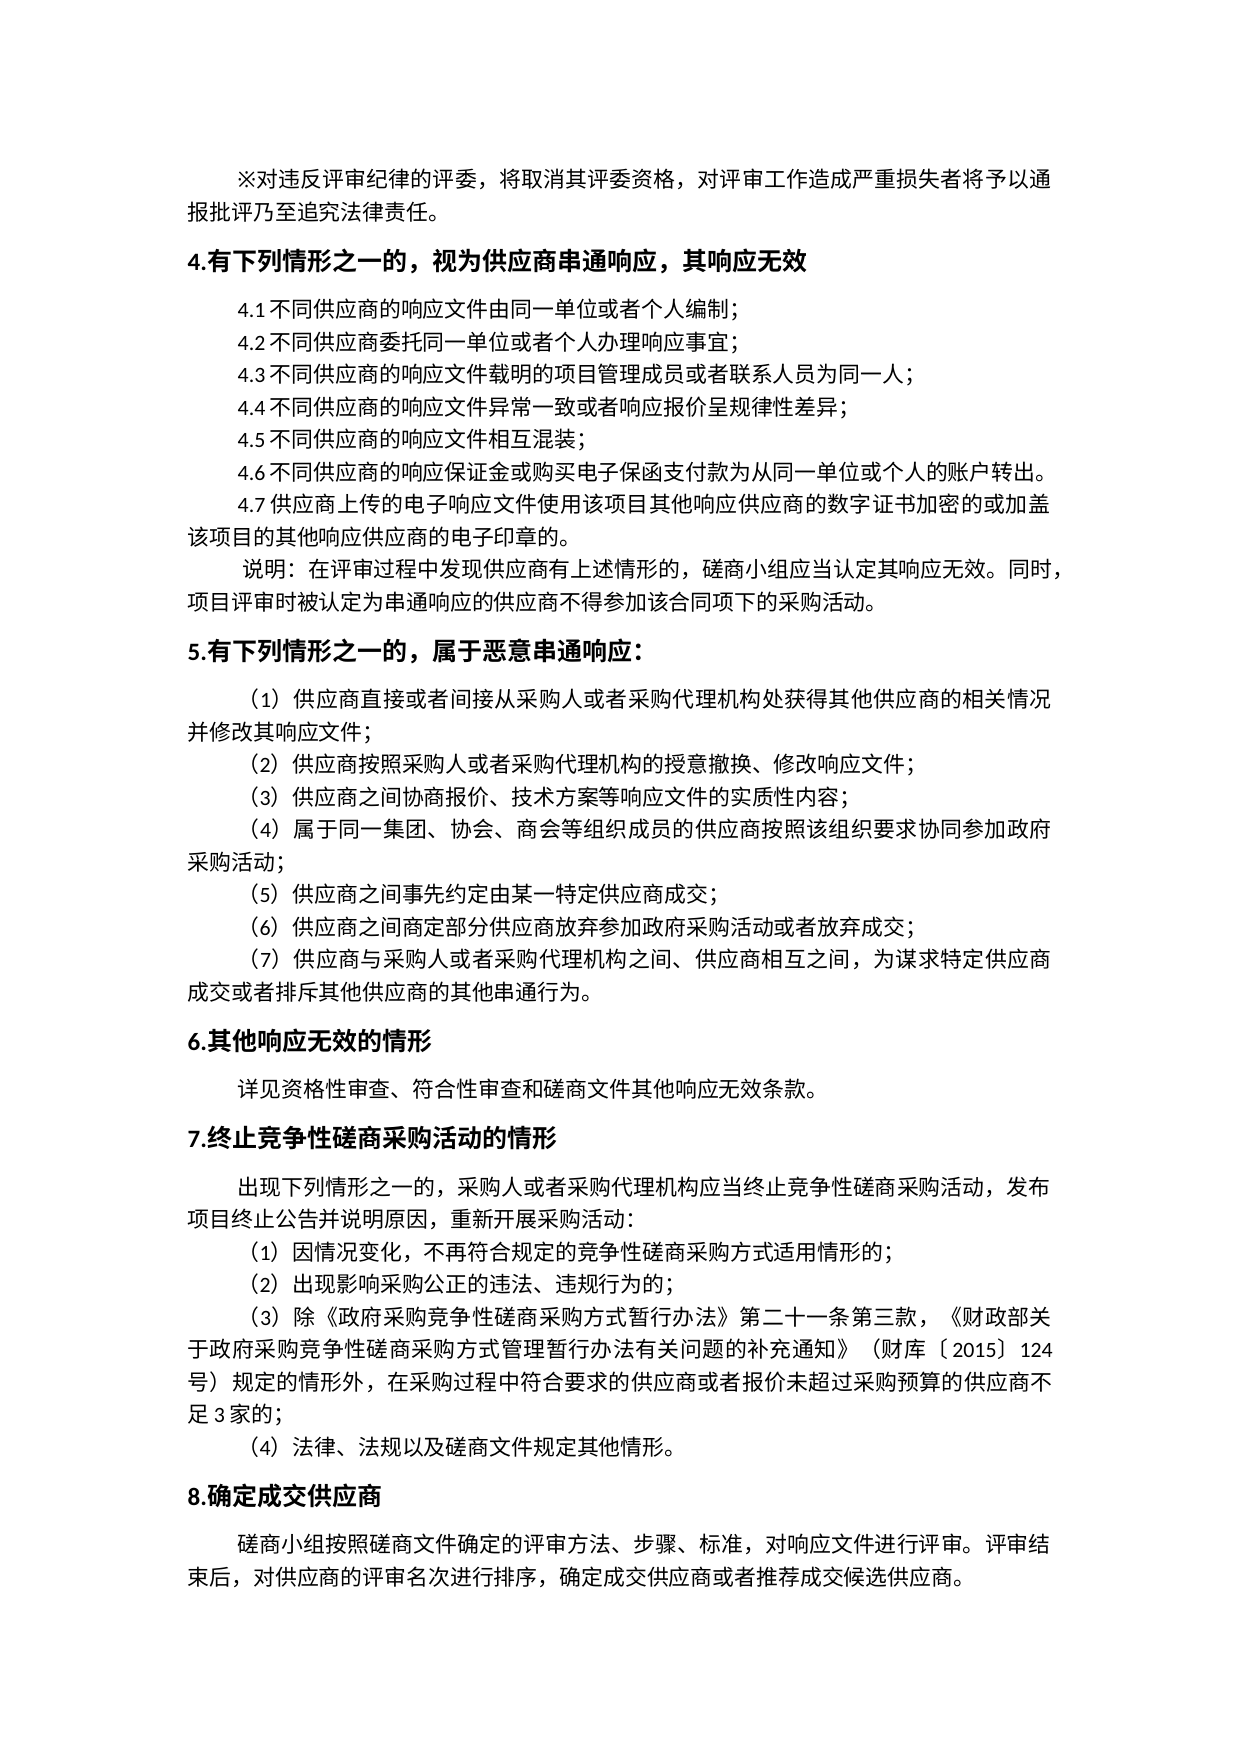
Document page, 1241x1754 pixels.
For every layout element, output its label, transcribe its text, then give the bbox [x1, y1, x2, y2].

text 4.1不同供应商的响应文件由同一单位或者个人编制； [187, 292, 1053, 324]
text （7）供应商与采购人或者采购代理机构之间、供应商相互之间，为谋求特定供应商成交或者排斥其他供应商的其他串通行为。 [187, 942, 1053, 1007]
text 4.6不同供应商的响应保证金或购买电子保函支付款为从同一单位或个人的账户转出。 [187, 454, 1053, 487]
text 7.终止竞争性磋商采购活动的情形 [187, 1104, 1053, 1169]
text ※对违反评审纪律的评委，将取消其评委资格，对评审工作造成严重损失者将予以通报批评乃至追究法律责任。 [187, 162, 1053, 227]
text 5.有下列情形之一的，属于恶意串通响应： [187, 617, 1053, 682]
text 详见资格性审查、符合性审查和磋商文件其他响应无效条款。 [187, 1072, 1053, 1104]
text （1）因情况变化，不再符合规定的竞争性磋商采购方式适用情形的； [187, 1234, 1053, 1267]
text 4.4不同供应商的响应文件异常一致或者响应报价呈规律性差异； [187, 389, 1053, 422]
text 4.有下列情形之一的，视为供应商串通响应，其响应无效 [187, 227, 1053, 292]
text 4.7供应商上传的电子响应文件使用该项目其他响应供应商的数字证书加密的或加盖该项目的其他响应供应商的电子印章的。 [187, 487, 1053, 552]
text 8.确定成交供应商 [187, 1462, 1053, 1527]
text 磋商小组按照磋商文件确定的评审方法、步骤、标准，对响应文件进行评审。评审结束后，对供应商的评审名次进行排序，确定成交供应商或者推荐成交候选供应商。 [187, 1527, 1053, 1592]
text 出现下列情形之一的，采购人或者采购代理机构应当终止竞争性磋商采购活动，发布项目终止公告并说明原因，重新开展采购活动： [187, 1169, 1053, 1234]
text （4）法律、法规以及磋商文件规定其他情形。 [187, 1429, 1053, 1462]
text 4.5不同供应商的响应文件相互混装； [187, 422, 1053, 454]
text （3）除《政府采购竞争性磋商采购方式暂行办法》第二十一条第三款，《财政部关于政府采购竞争性磋商采购方式管理暂行办法有关问题的补充通知》（财库〔2015〕124号）规定的情形外，在采购过程中符合要求的供应商或者报价未超过采购预算的供应商不足3家的； [187, 1299, 1053, 1429]
text 6.其他响应无效的情形 [187, 1007, 1053, 1072]
text 4.3不同供应商的响应文件载明的项目管理成员或者联系人员为同一人； [187, 357, 1053, 389]
text 说明：在评审过程中发现供应商有上述情形的，磋商小组应当认定其响应无效。同时，项目评审时被认定为串通响应的供应商不得参加该合同项下的采购活动。 [187, 552, 1053, 617]
text （2）出现影响采购公正的违法、违规行为的； [187, 1267, 1053, 1299]
text （5）供应商之间事先约定由某一特定供应商成交； [187, 877, 1053, 909]
text （2）供应商按照采购人或者采购代理机构的授意撤换、修改响应文件； [187, 747, 1053, 779]
text （3）供应商之间协商报价、技术方案等响应文件的实质性内容； [187, 779, 1053, 812]
text （6）供应商之间商定部分供应商放弃参加政府采购活动或者放弃成交； [187, 909, 1053, 942]
text 4.2不同供应商委托同一单位或者个人办理响应事宜； [187, 324, 1053, 357]
text （4）属于同一集团、协会、商会等组织成员的供应商按照该组织要求协同参加政府采购活动； [187, 812, 1053, 877]
text （1）供应商直接或者间接从采购人或者采购代理机构处获得其他供应商的相关情况并修改其响应文件； [187, 682, 1053, 747]
